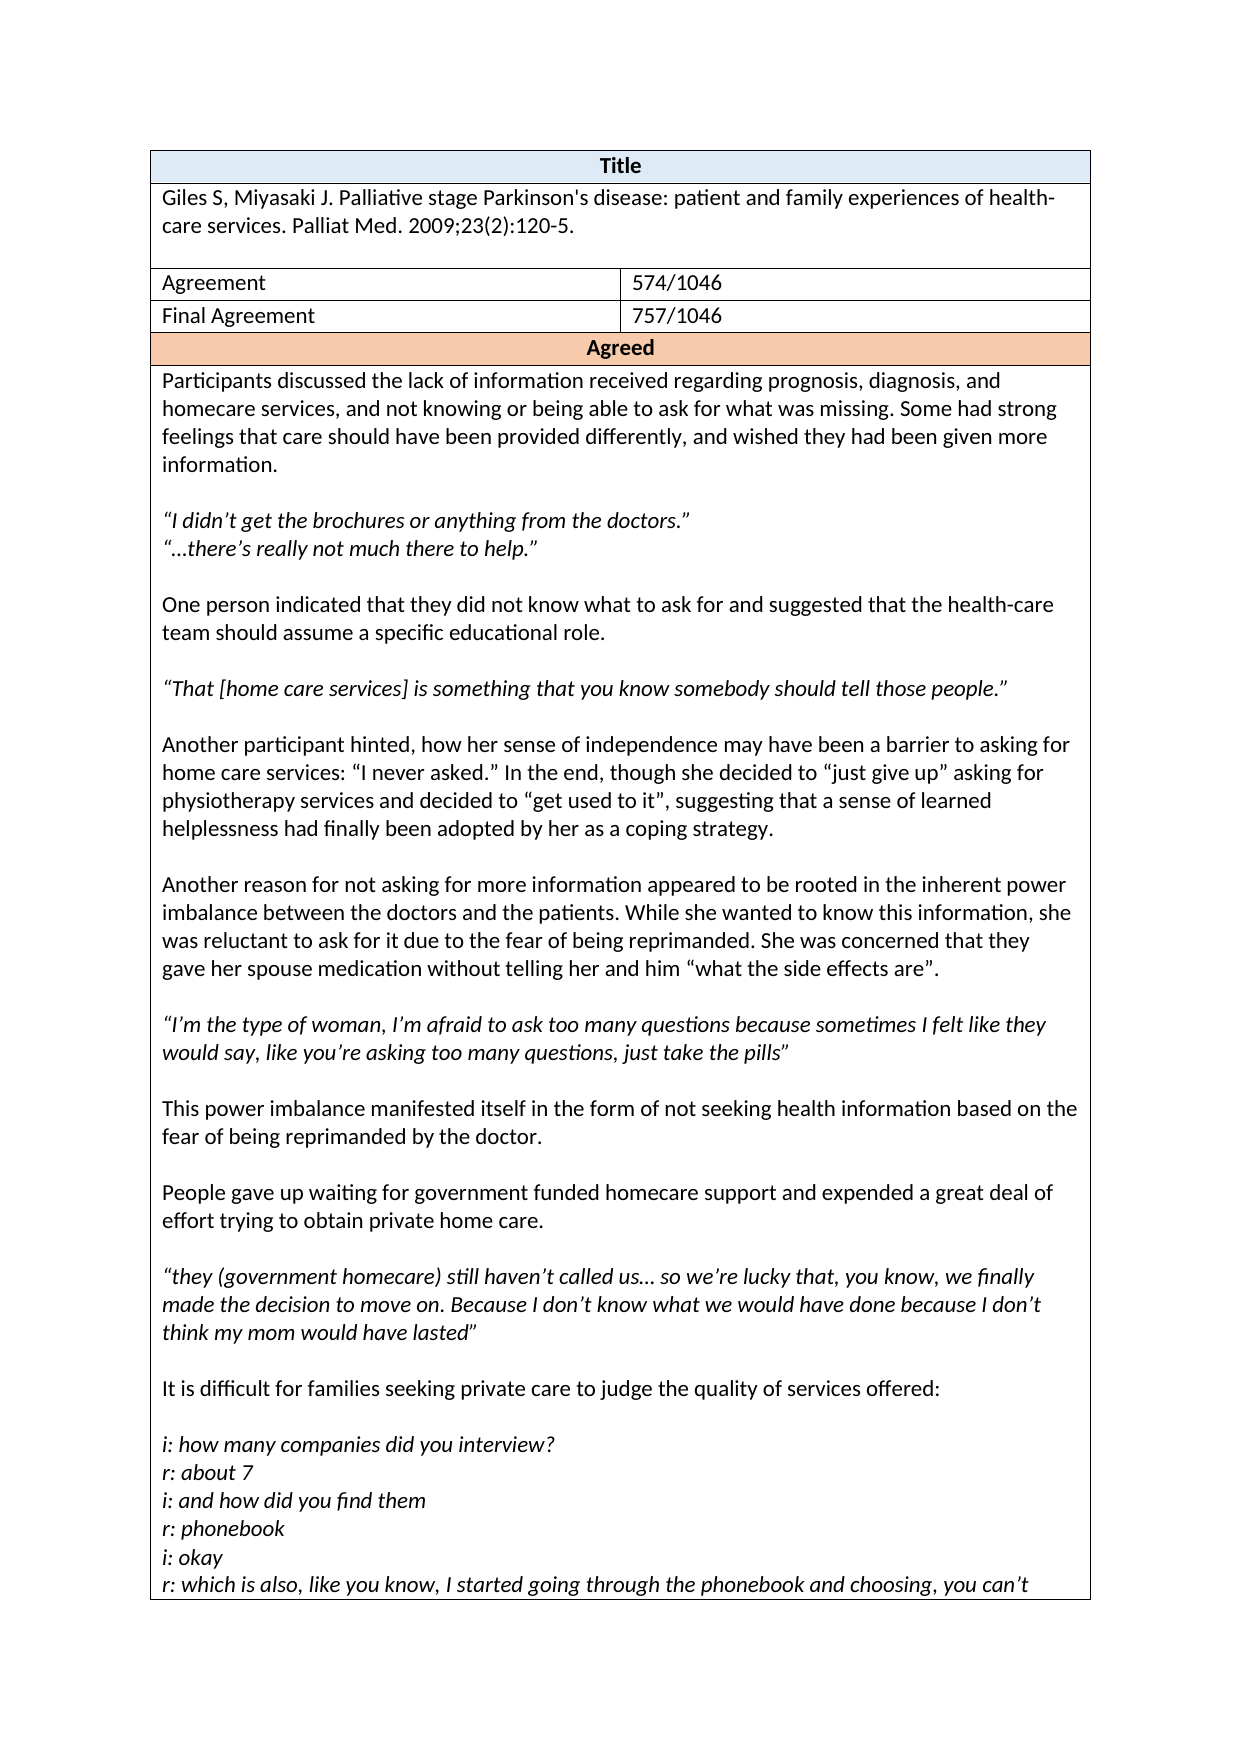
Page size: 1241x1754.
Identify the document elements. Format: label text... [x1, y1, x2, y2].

table_cell Giles S, Miyasaki J. Palliative stage Parkinson's disease: patient and family experiences of health-care services. Palliat Med. 2009;23(2):120-5. [151, 184, 1090, 267]
table_cell 574/1046 [621, 269, 1090, 300]
table_cell Final Agreement [151, 301, 620, 332]
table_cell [151, 366, 1090, 1599]
table_header Title [151, 151, 1090, 182]
table_cell Agreement [151, 269, 620, 300]
table_cell Agreed [151, 333, 1090, 365]
table_cell 757/1046 [621, 301, 1090, 332]
